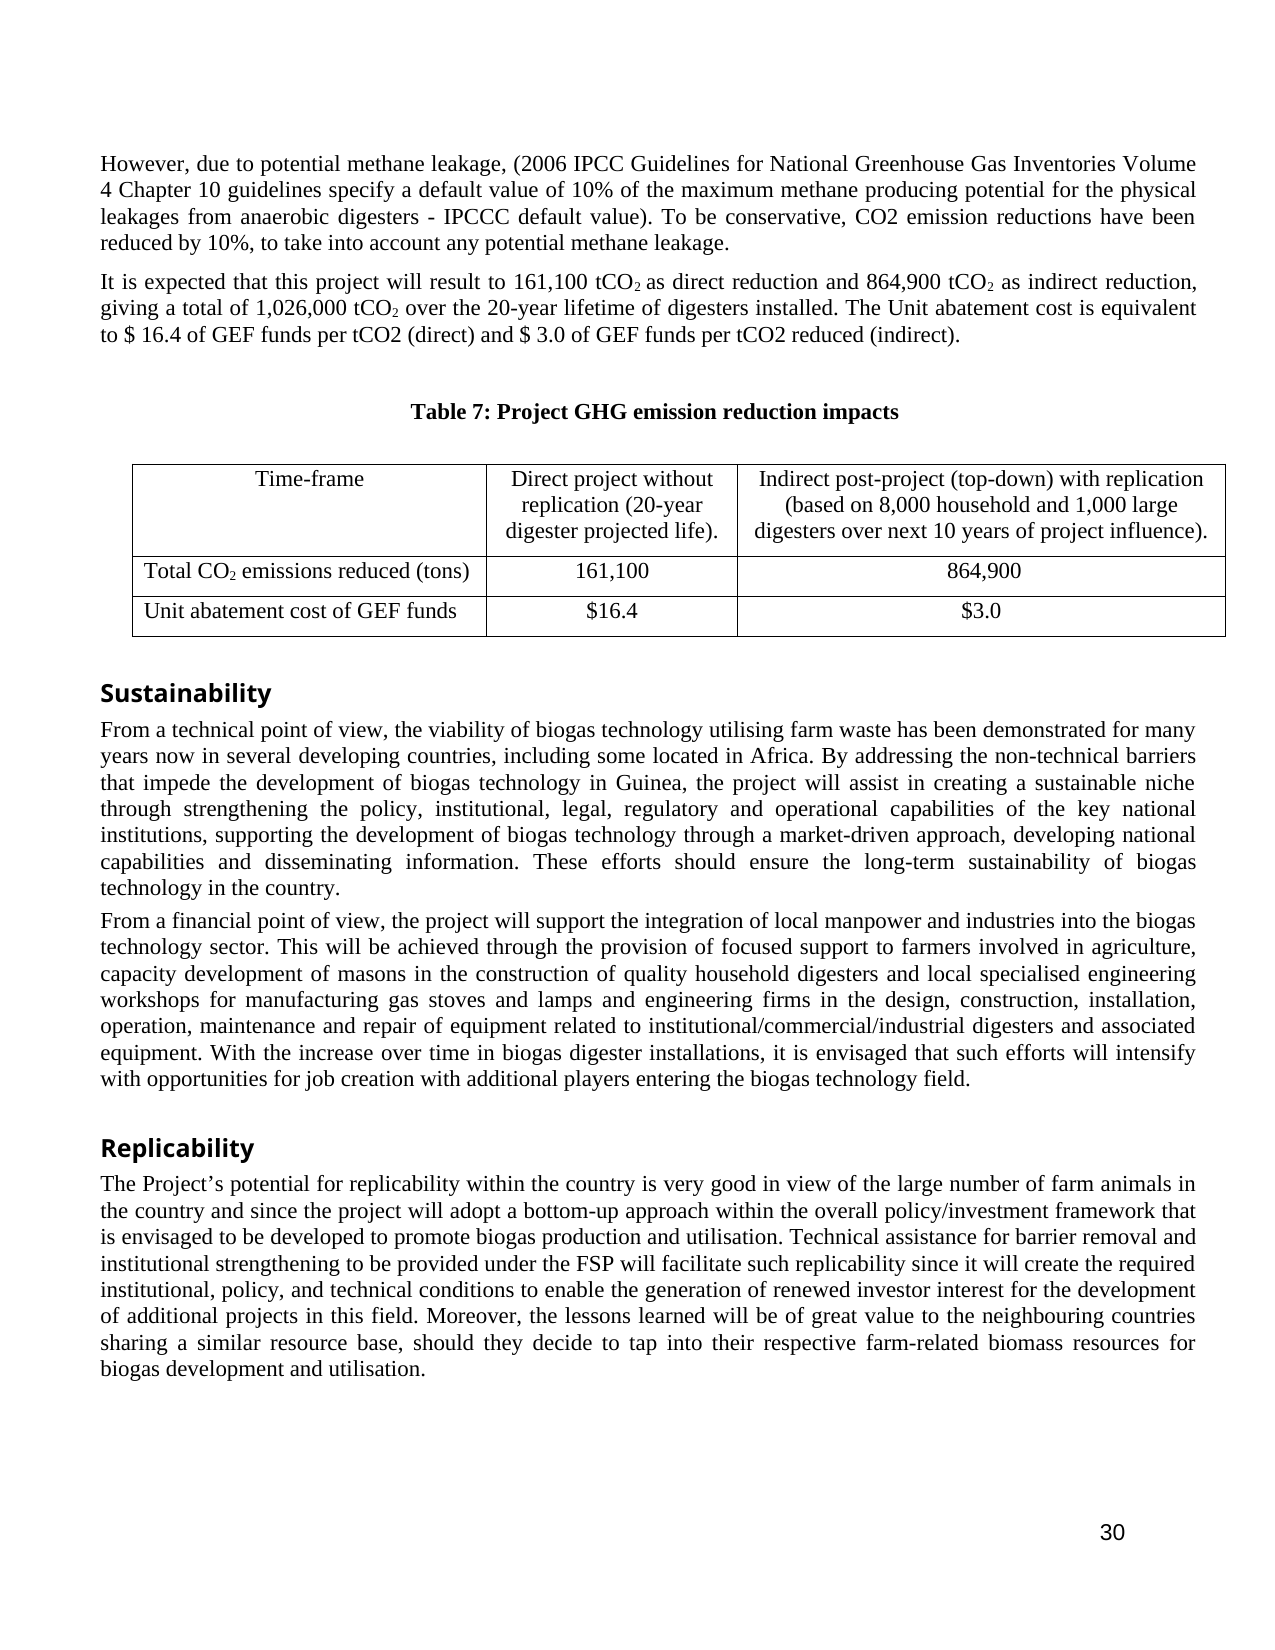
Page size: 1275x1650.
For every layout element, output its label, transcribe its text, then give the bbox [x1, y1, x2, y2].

table_cell 864,900 [738, 557, 1225, 596]
table_cell Total CO2 emissions reduced (tons) [133, 557, 486, 596]
list Table 7: Project GHG emission reduction impacts [184, 398, 1125, 425]
table_cell $16.4 [487, 597, 737, 636]
text However, due to potential methane leakage, (2006 IPCC Guidelines for National Greenhouse Gas Inventories Volume 4 Chapter 10 guidelines specify a default value of 10% of the maximum methane producing potential for the physical leakages from anaerobic digesters - IPCCC default value). To be conservative, CO2 emission reductions have been reduced by 10%, to take into account any potential methane leakage. [100, 150, 1198, 255]
subtitle Replicability [100, 1130, 1125, 1164]
text From a technical point of view, the viability of biogas technology utilising farm waste has been demonstrated for many years now in several developing countries, including some located in Africa. By addressing the non-technical barriers that impede the development of biogas technology in Guinea, the project will assist in creating a sustainable niche through strengthening the policy, institutional, legal, regulatory and operational capabilities of the key national institutions, supporting the development of biogas technology through a market-driven approach, developing national capabilities and disseminating information. These efforts should ensure the long-term sustainability of biogas technology in the country. [100, 716, 1198, 901]
table_cell Unit abatement cost of GEF funds [133, 597, 486, 636]
table_header Direct project without replication (20-year digester projected life). [487, 465, 737, 556]
table_header Time-frame [133, 465, 486, 556]
subtitle Sustainability [100, 676, 1125, 710]
text It is expected that this project will result to 161,100 tCO2 as direct reduction and 864,900 tCO2 as indirect reduction, giving a total of 1,026,000 tCO2 over the 20-year lifetime of digesters installed. The Unit abatement cost is equivalent to $ 16.4 of GEF funds per tCO2 (direct) and $ 3.0 of GEF funds per tCO2 reduced (indirect). [100, 268, 1198, 347]
table_header Indirect post-project (top-down) with replication (based on 8,000 household and 1,000 large digesters over next 10 years of project influence). [738, 465, 1225, 556]
table_cell 161,100 [487, 557, 737, 596]
text The Project’s potential for replicability within the country is very good in view of the large number of farm animals in the country and since the project will adopt a bottom-up approach within the overall policy/investment framework that is envisaged to be developed to promote biogas production and utilisation. Technical assistance for barrier removal and institutional strengthening to be provided under the FSP will facilitate such replicability since it will create the required institutional, policy, and technical conditions to enable the generation of renewed investor interest for the development of additional projects in this field. Moreover, the lessons learned will be of great value to the neighbouring countries sharing a similar resource base, should they decide to tap into their respective farm-related biomass resources for biogas development and utilisation. [100, 1171, 1198, 1381]
text From a financial point of view, the project will support the integration of local manpower and industries into the biogas technology sector. This will be achieved through the provision of focused support to farmers involved in agriculture, capacity development of masons in the construction of quality household digesters and local specialised engineering workshops for manufacturing gas stoves and lamps and engineering firms in the design, construction, installation, operation, maintenance and repair of equipment related to institutional/commercial/industrial digesters and associated equipment. With the increase over time in biogas digester installations, it is envisaged that such efforts will intensify with opportunities for job creation with additional players entering the biogas technology field. [100, 907, 1198, 1091]
table_cell $3.0 [738, 597, 1225, 636]
